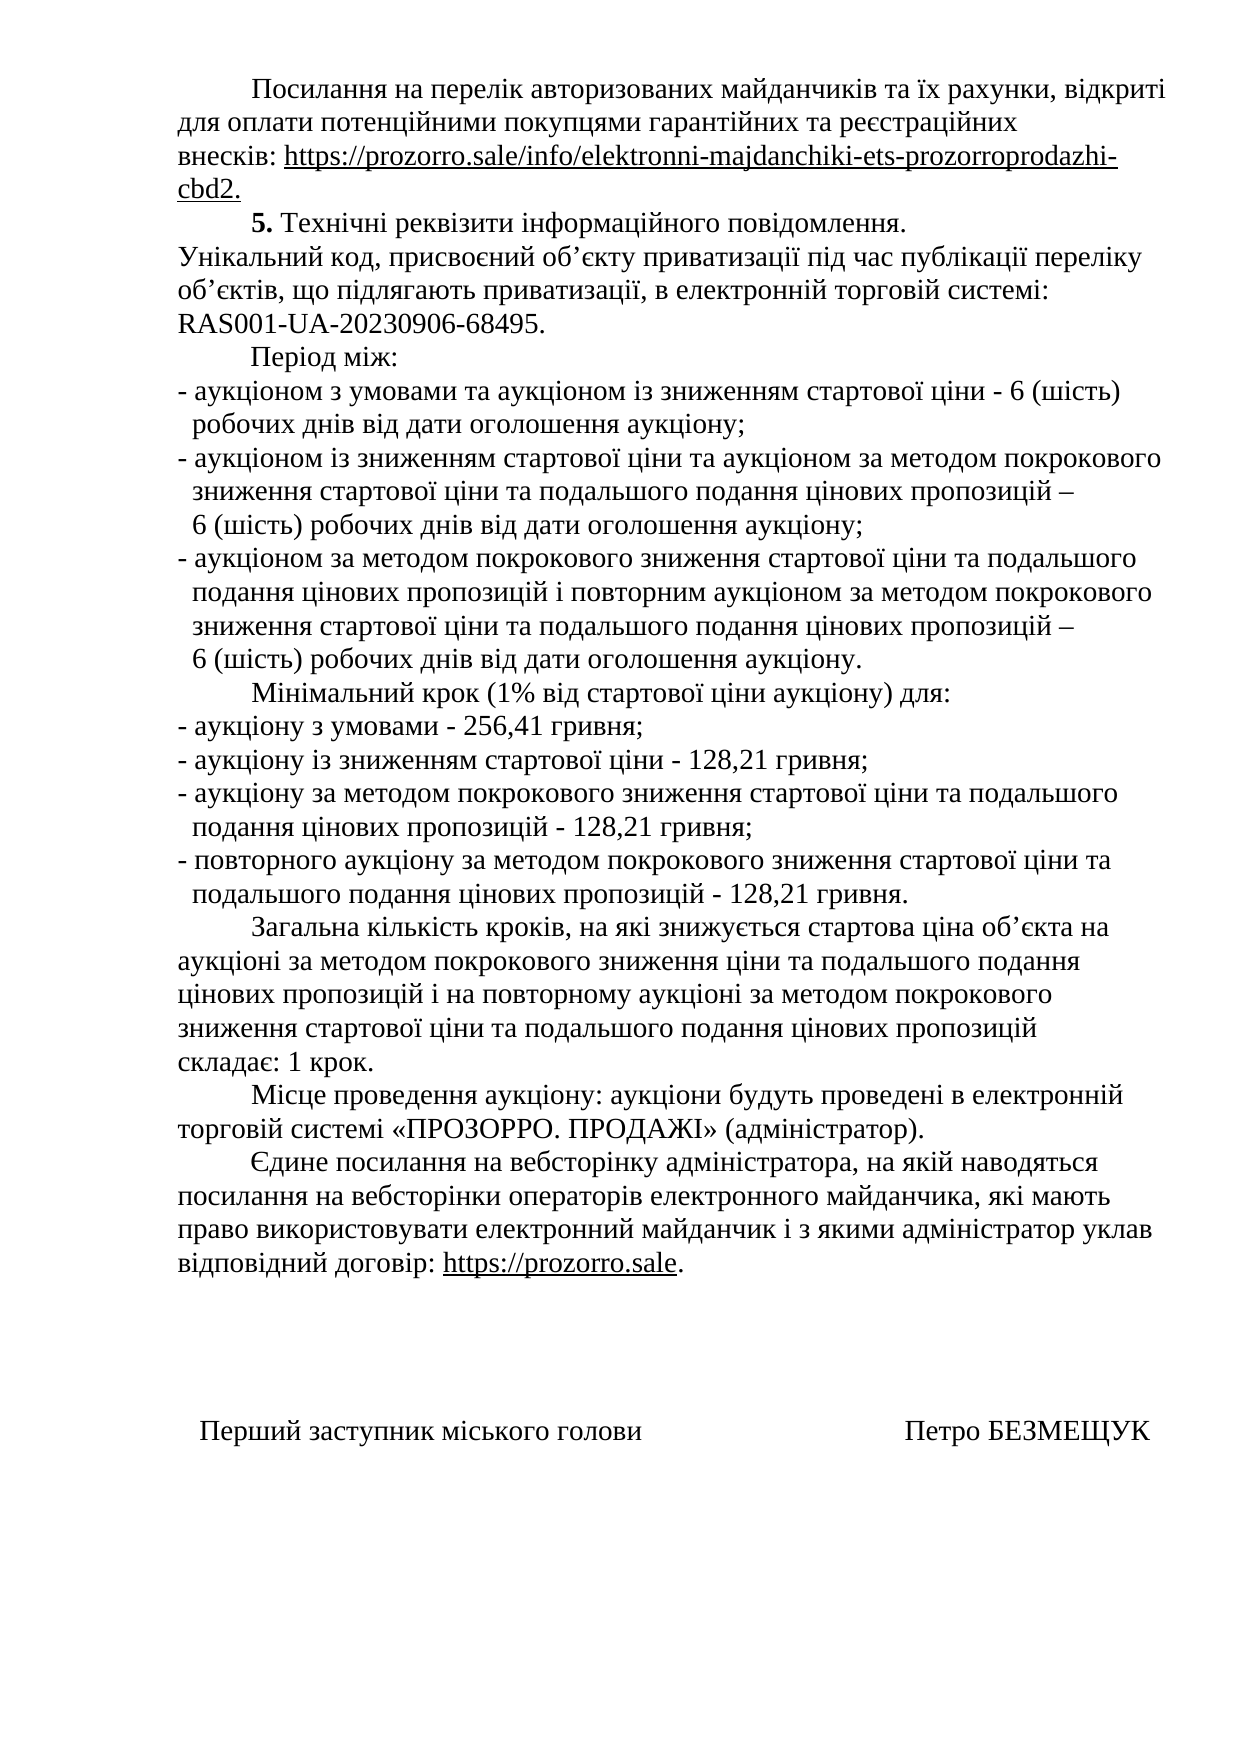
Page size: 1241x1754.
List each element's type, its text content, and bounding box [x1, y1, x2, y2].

text Загальна кількість кроків, на які знижується стартова ціна об’єкта на аукціоні за методом покрокового зниження ціни та подальшого подання цінових пропозицій і на повторному аукціоні за методом покрокового зниження стартової ціни та подальшого подання цінових пропозицій складає: 1 крок. [177, 909, 1167, 1077]
text - аукціоном із зниженням стартової ціни та аукціоном за методом покрокового [177, 440, 1167, 473]
text зниження стартової ціни та подальшого подання цінових пропозицій – [177, 473, 1167, 507]
text - аукціоном з умовами та аукціоном із зниженням стартової ціни - 6 (шість) [177, 373, 1167, 406]
text зниження стартової ціни та подальшого подання цінових пропозицій – [177, 608, 1167, 641]
text Період між: [177, 339, 1167, 373]
text 6 (шість) робочих днів від дати оголошення аукціону. [177, 641, 1167, 675]
text Єдине посилання на вебсторінку адміністратора, на якій наводяться посилання на вебсторінки операторів електронного майданчика, які мають право використовувати електронний майданчик і з якими адміністратор уклав відповідний договір: https://prozorro.sale. [177, 1144, 1167, 1278]
text - повторного аукціону за методом покрокового зниження стартової ціни та [177, 842, 1167, 876]
text RAS001-UA-20230906-68495. [177, 306, 1167, 339]
text - аукціону за методом покрокового зниження стартової ціни та подальшого [177, 775, 1167, 809]
text 6 (шість) робочих днів від дати оголошення аукціону; [177, 507, 1167, 541]
text подальшого подання цінових пропозицій - 128,21 гривня. [177, 876, 1167, 909]
text Посилання на перелік авторизованих майданчиків та їх рахунки, відкриті для оплати потенційними покупцями гарантійних та реєстраційних внесків: https://prozorro.sale/info/elektronni-majdanchiki-ets-prozorroprodazhi-cbd2. [177, 71, 1167, 205]
text робочих днів від дати оголошення аукціону; [177, 406, 1167, 440]
text Унікальний код, присвоєний об’єкту приватизації під час публікації переліку об’єктів, що підлягають приватизації, в електронній торговій системі: [177, 239, 1167, 306]
text подання цінових пропозицій і повторним аукціоном за методом покрокового [177, 574, 1167, 608]
text Мінімальний крок (1% від стартової ціни аукціону) для: [177, 675, 1167, 708]
text 5. Технічні реквізити інформаційного повідомлення. [177, 205, 1167, 239]
text - аукціону із зниженням стартової ціни - 128,21 гривня; [177, 742, 1167, 775]
text Місце проведення аукціону: аукціони будуть проведені в електронній торговій системі «ПРОЗОРРО. ПРОДАЖІ» (адміністратор). [177, 1077, 1167, 1144]
text подання цінових пропозицій - 128,21 гривня; [177, 809, 1167, 842]
text - аукціоном за методом покрокового зниження стартової ціни та подальшого [177, 541, 1167, 574]
text - аукціону з умовами - 256,41 гривня; [177, 708, 1167, 742]
text Перший заступник міського голови Петро БЕЗМЕЩУК [177, 1413, 1167, 1446]
